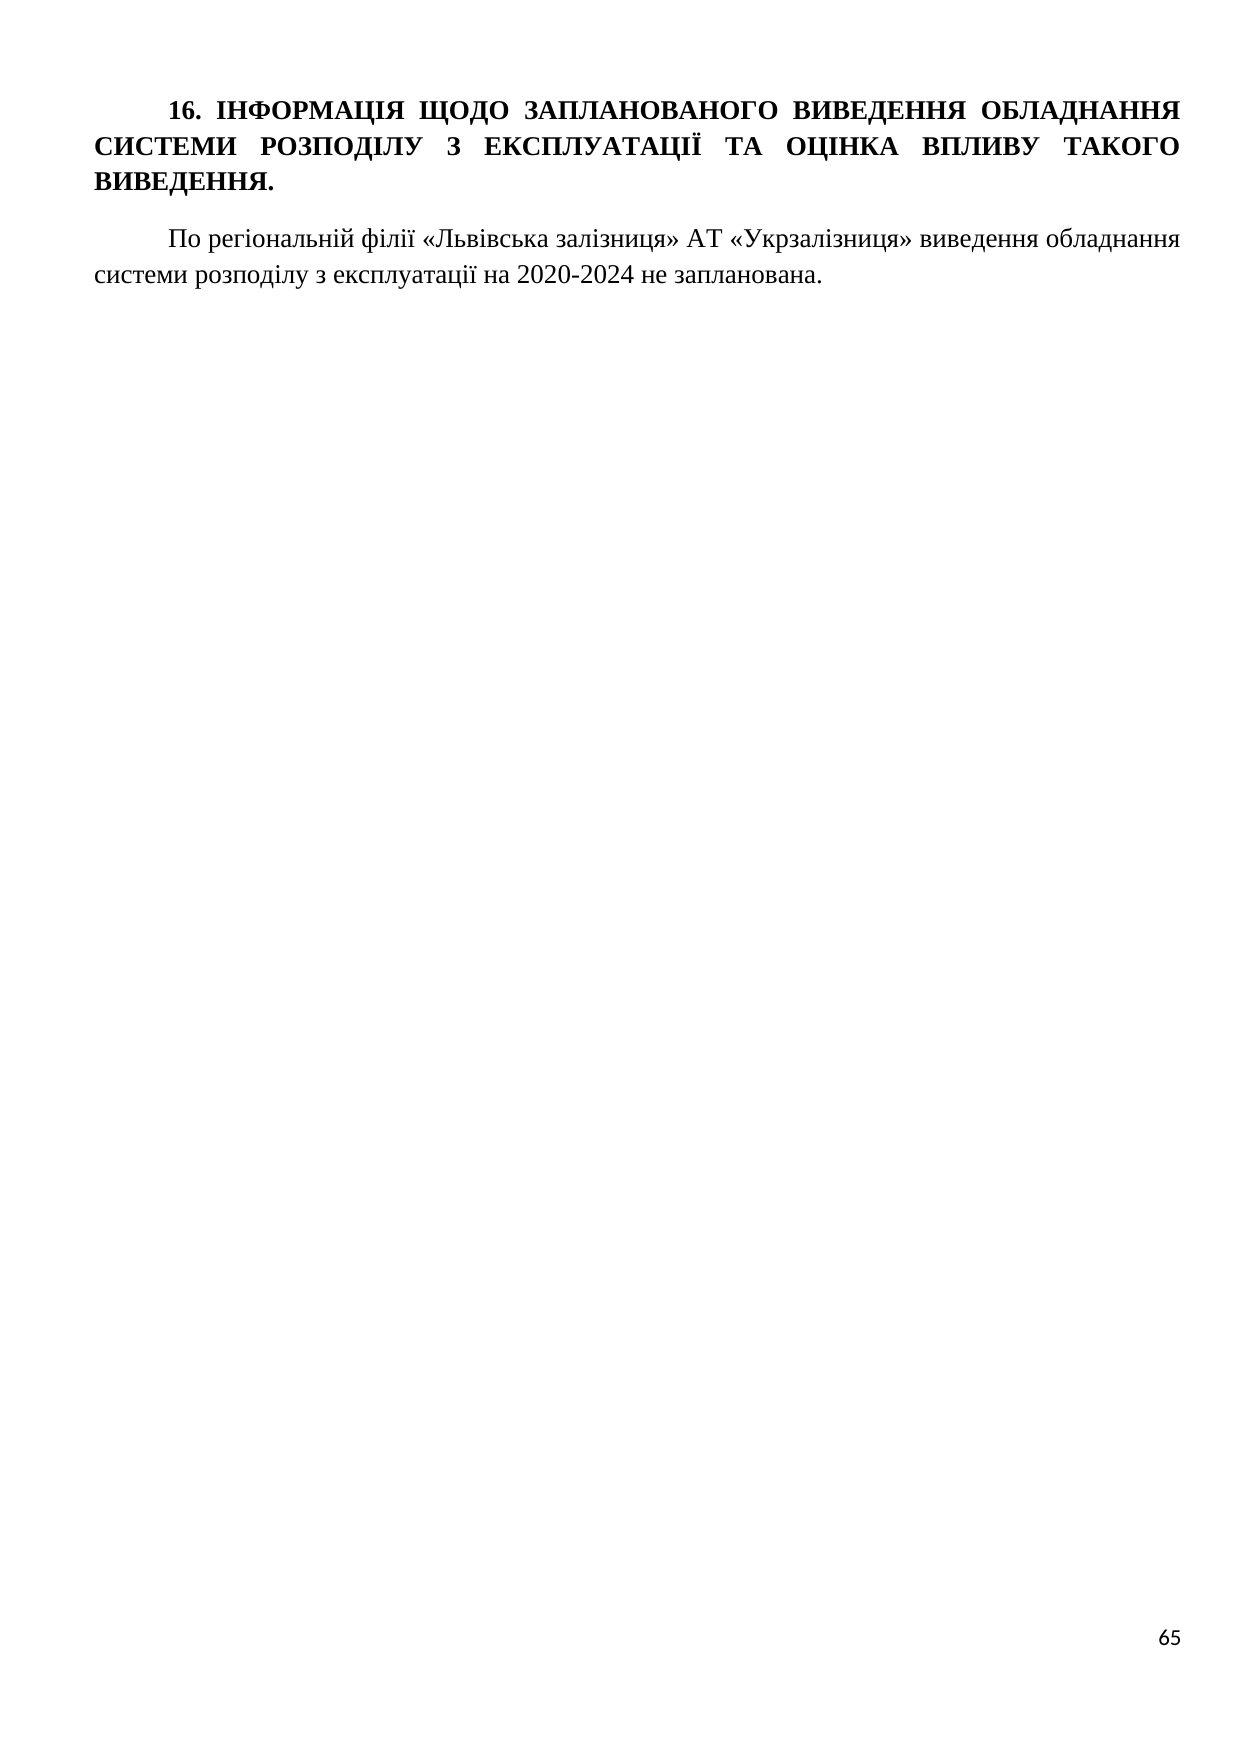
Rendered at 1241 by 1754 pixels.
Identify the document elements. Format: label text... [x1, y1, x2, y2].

text 16. ІНФОРМАЦІЯ ЩОДО ЗАПЛАНОВАНОГО ВИВЕДЕННЯ ОБЛАДНАННЯ СИСТЕМИ РОЗПОДІЛУ З ЕКСПЛУАТАЦІЇ ТА ОЦІНКА ВПЛИВУ ТАКОГО ВИВЕДЕННЯ. [94, 94, 1181, 197]
text По регіональній філії «Львівська залізниця» АТ «Укрзалізниця» виведення обладнання системи розподілу з експлуатації на 2020-2024 не запланована. [94, 222, 1181, 289]
